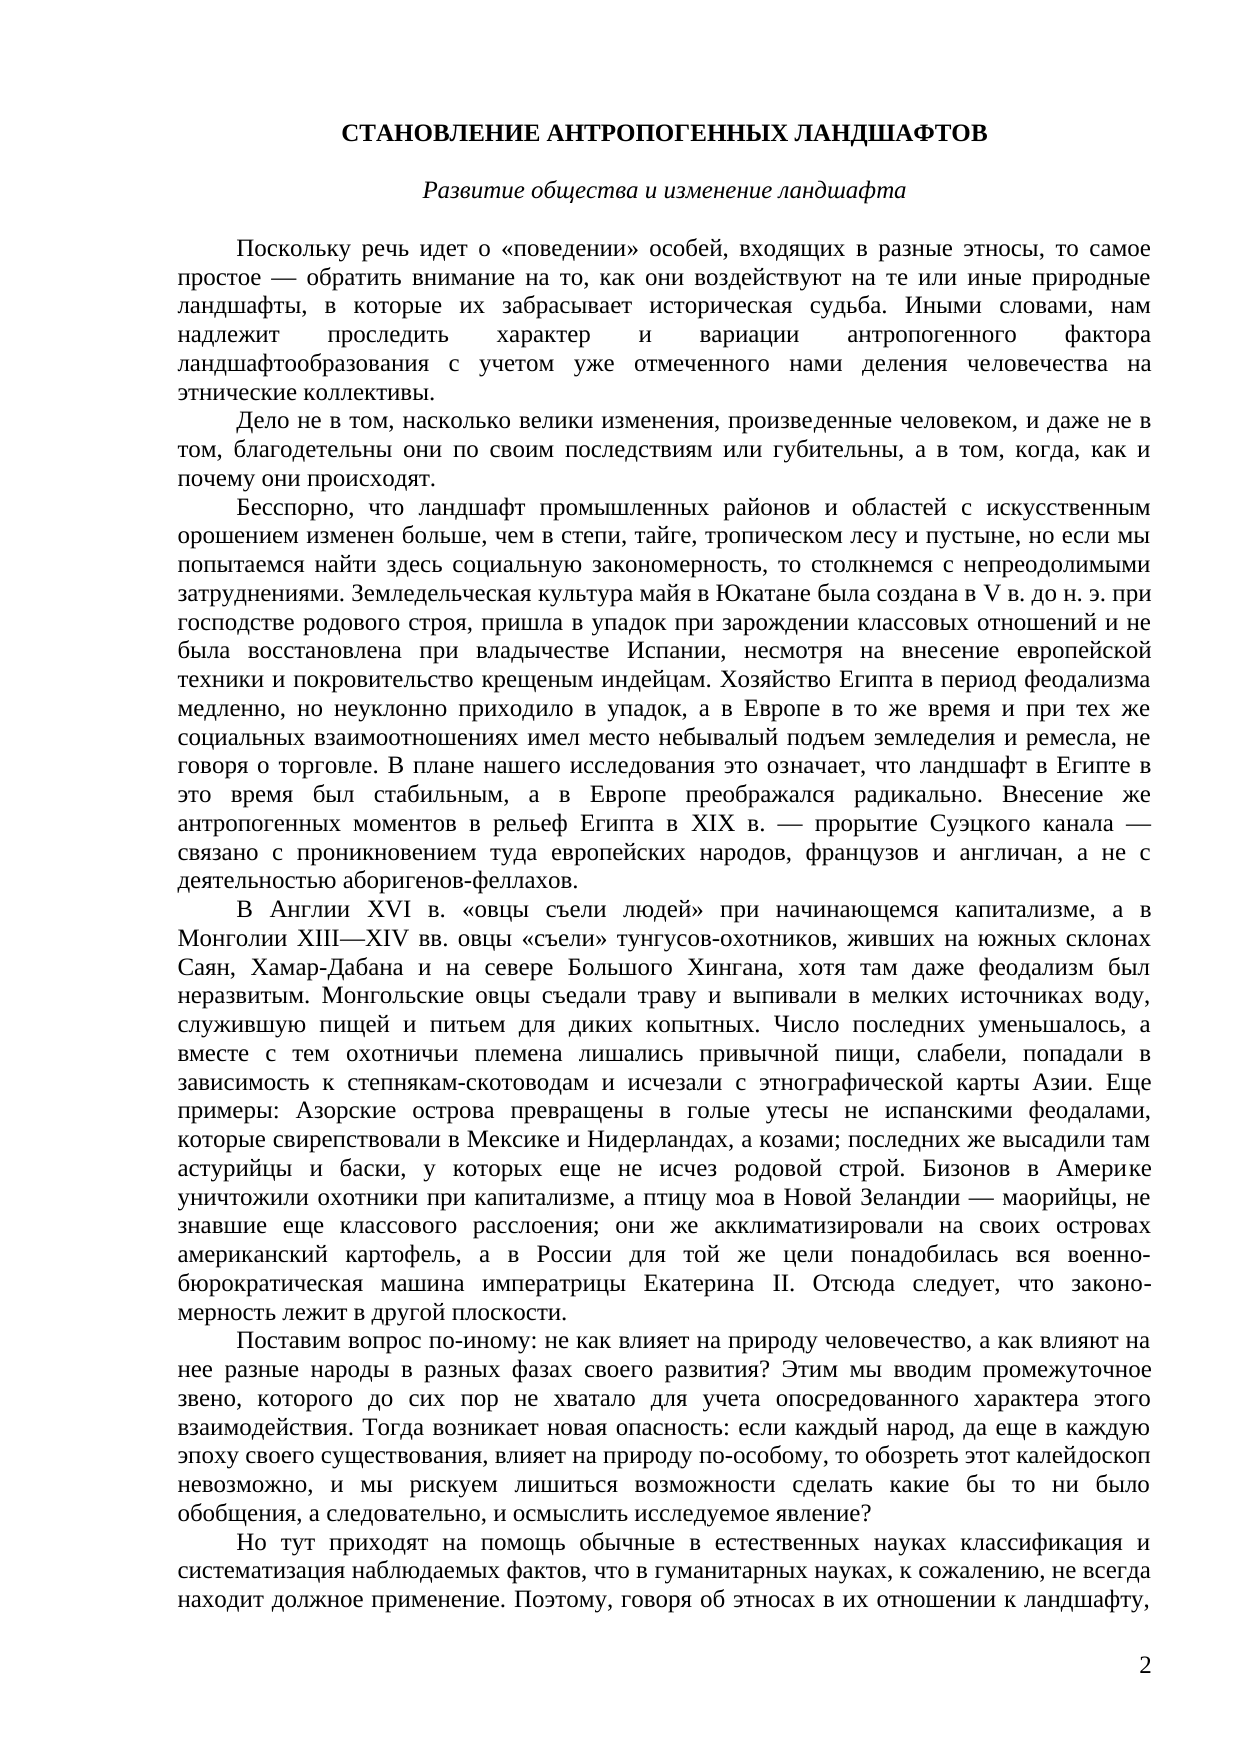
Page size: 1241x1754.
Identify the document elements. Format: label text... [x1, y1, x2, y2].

text Бесспорно, что ландшафт промышленных районов и областей с искусственным орошением изменен больше, чем в степи, тайге, тропическом лесу и пустыне, но если мы попытаемся найти здесь социальную закономерность, то столкнемся с непреодолимыми затруднениями. Земледельческая культура майя в Юкатане была создана в V в. до н. э. при господстве родового строя, пришла в упадок при зарождении классовых отношений и не была восстановлена при владычестве Испании, несмотря на внесение европейской техники и покровительство крещеным индейцам. Хозяйство Египта в период феодализма медленно, но неуклонно приходило в упадок, а в Европе в то же время и при тех же социальных взаимоотношениях имел место небывалый подъем земледелия и ремесла, не говоря о торговле. В плане нашего исследования это означает, что ландшафт в Египте в это время был стабильным, а в Европе преображался радикально. Внесение же антропогенных моментов в рельеф Египта в XIX в. — прорытие Суэцкого канала — связано с проникновением туда европейских народов, французов и англичан, а не с деятельностью аборигенов-феллахов. [177, 492, 1152, 894]
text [177, 1527, 1152, 1613]
text СТАНОВЛЕНИЕ АНТРОПОГЕННЫХ ЛАНДШАФТОВ [177, 118, 1152, 147]
text Поскольку речь идет о «поведении» особей, входящих в разные этносы, то самое простое — обратить внимание на то, как они воздействуют на те или иные природные ландшафты, в которые их забрасывает историческая судьба. Иными словами, нам надлежит проследить характер и вариации антропогенного фактора ландшафтообразования с учетом уже отмеченного нами деления человечества на этнические коллективы. [177, 233, 1152, 406]
text В Англии XVI в. «овцы съели людей» при начинающемся капитализме, а в Монголии XIII—XIV вв. овцы «съели» тунгусов-охотников, живших на южных склонах Саян, Хамар-Дабана и на севере Большого Хингана, хотя там даже феодализм был неразвитым. Монгольские овцы съедали траву и выпивали в мелких источниках воду, служившую пищей и питьем для диких копытных. Число последних уменьшалось, а вместе с тем охотничьи племена лишались привычной пищи, слабели, попадали в зависимость к степнякам-скотоводам и исчезали с этнографической карты Азии. Еще примеры: Азорские острова превращены в голые утесы не испанскими феодалами, которые свирепствовали в Мексике и Нидерландах, а козами; последних же высадили там астурийцы и баски, у которых еще не исчез родовой строй. Бизонов в Америке уничтожили охотники при капитализме, а птицу моа в Новой Зеландии — маорийцы, не знавшие еще классового расслоения; они же акклиматизировали на своих островах американский картофель, а в России для той же цели понадобилась вся военно-бюрократическая машина императрицы Екатерина II. Отсюда следует, что закономерность лежит в другой плоскости. [177, 894, 1152, 1326]
text Поставим вопрос по-иному: не как влияет на природу человечество, а как влияют на нее разные народы в разных фазах своего развития? Этим мы вводим промежуточное звено, которого до сих пор не хватало для учета опосредованного характера этого взаимодействия. Тогда возникает новая опасность: если каждый народ, да еще в каждую эпоху своего существования, влияет на природу по-особому, то обозреть этот калейдоскоп невозможно, и мы рискуем лишиться возможности сделать какие бы то ни было обобщения, а следовательно, и осмыслить исследуемое явление? [177, 1326, 1152, 1527]
text Развитие общества и изменение ландшафта [177, 176, 1152, 204]
text Дело не в том, насколько велики изменения, произведенные человеком, и даже не в том, благодетельны они по своим последствиям или губительны, а в том, когда, как и почему они происходят. [177, 406, 1152, 492]
